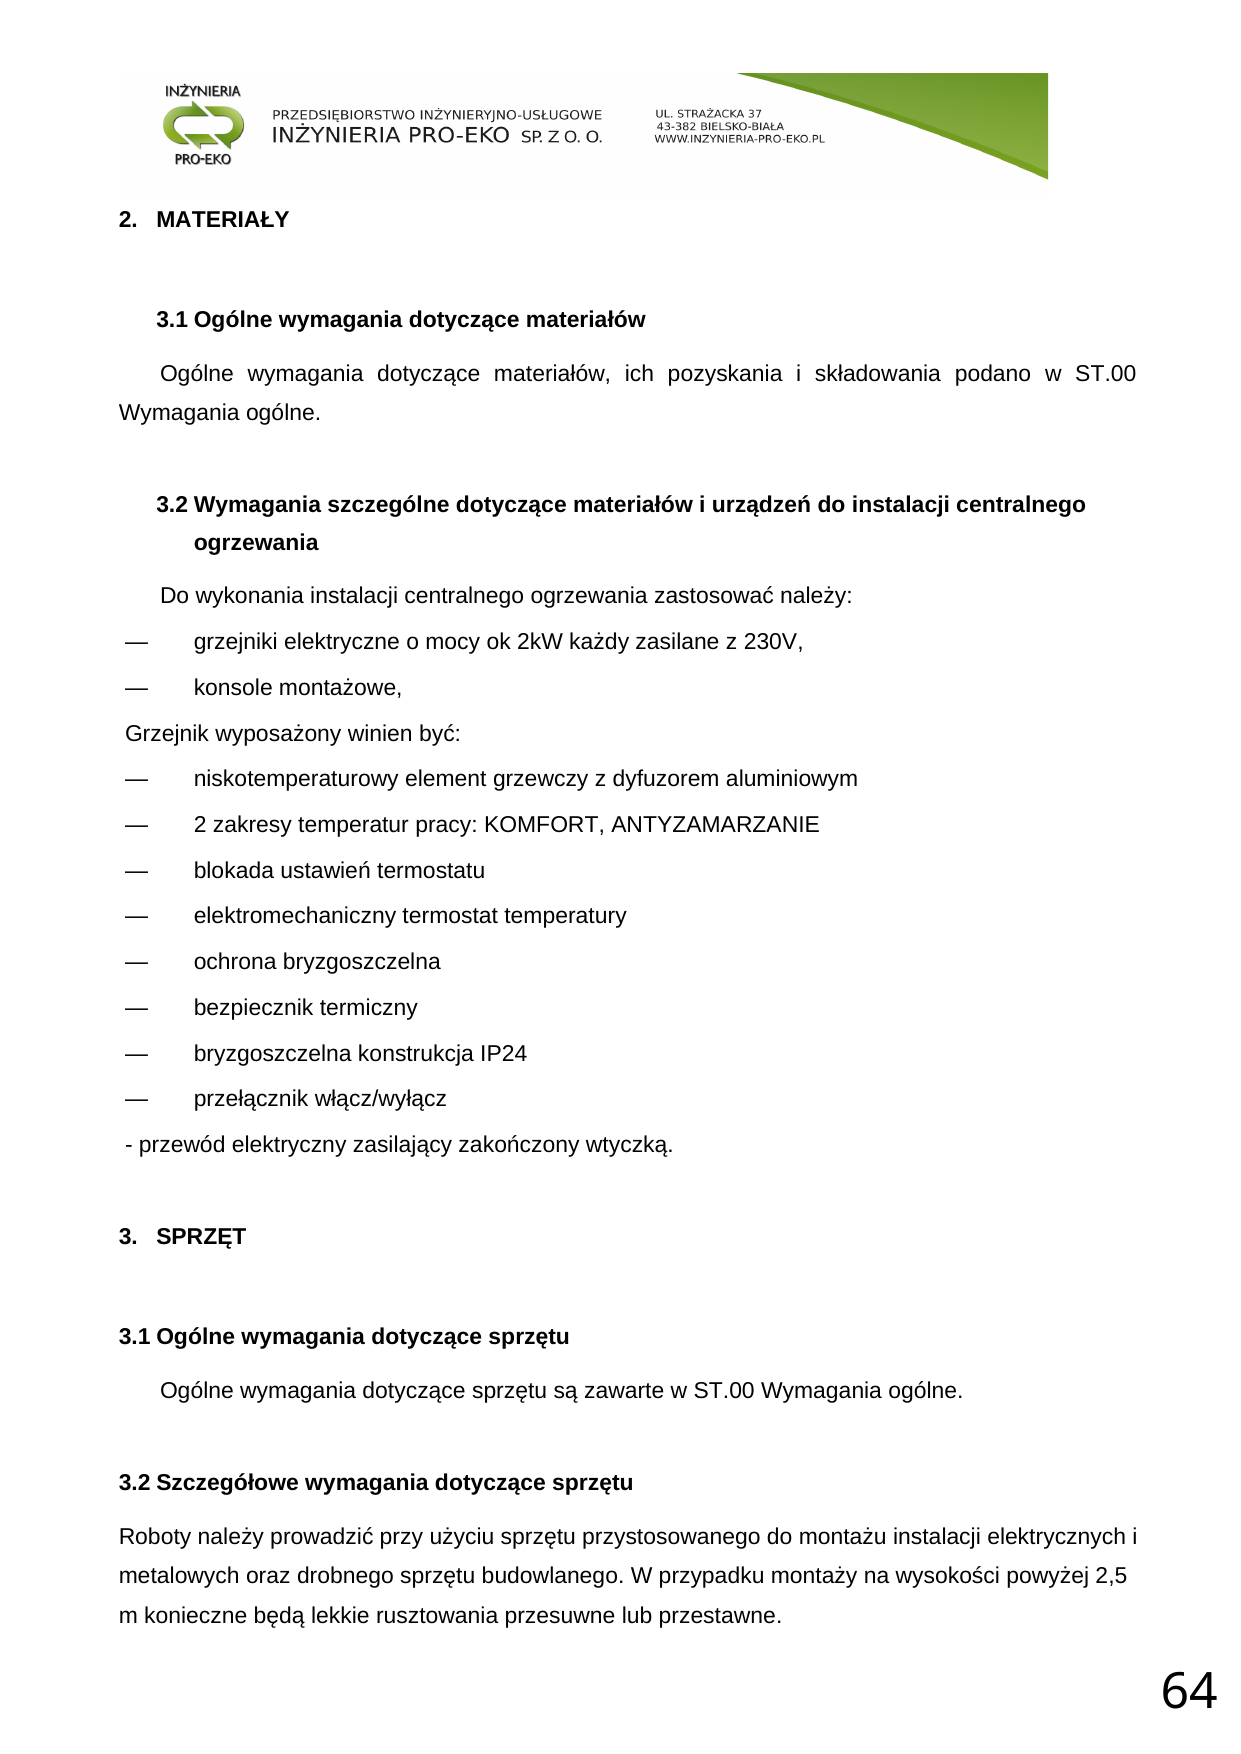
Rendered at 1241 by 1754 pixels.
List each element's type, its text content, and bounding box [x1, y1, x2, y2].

text Ogólne wymagania dotyczące sprzętu są zawarte w ST.00 Wymagania ogólne. [118, 1377, 1138, 1403]
subtitle Szczegółowe wymagania dotyczące sprzętu [118, 1460, 1138, 1498]
text - przewód elektryczny zasilający zakończony wtyczką. [125, 1131, 1138, 1157]
text Do wykonania instalacji centralnego ogrzewania zastosować należy: [118, 582, 1138, 609]
text Ogólne wymagania dotyczące materiałów, ich pozyskania i składowania podano w ST.00 Wymagania ogólne. [118, 360, 1138, 426]
list konsole montażowe, [125, 674, 1138, 700]
text Roboty należy prowadzić przy użyciu sprzętu przystosowanego do montażu instalacji elektrycznych i metalowych oraz drobnego sprzętu budowlanego. W przypadku montaży na wysokości powyżej 2,5 m konieczne będą lekkie rusztowania przesuwne lub przestawne. [118, 1523, 1138, 1628]
picture [118, 73, 1049, 198]
subtitle MATERIAŁY [118, 197, 1138, 235]
list bryzgoszczelna konstrukcja IP24 [125, 1040, 1138, 1066]
text Grzejnik wyposażony winien być: [125, 719, 1138, 746]
list blokada ustawień termostatu [125, 857, 1138, 883]
list niskotemperaturowy element grzewczy z dyfuzorem aluminiowym [125, 765, 1138, 792]
list ochrona bryzgoszczelna [125, 948, 1138, 974]
list bezpiecznik termiczny [125, 994, 1138, 1020]
list przełącznik włącz/wyłącz [125, 1085, 1138, 1112]
subtitle SPRZĘT [118, 1214, 1138, 1252]
list 2 zakresy temperatur pracy: KOMFORT, ANTYZAMARZANIE [125, 811, 1138, 837]
subtitle Wymagania szczególne dotyczące materiałów i urządzeń do instalacji centralnego ogrzewania [156, 482, 1138, 557]
list grzejniki elektryczne o mocy ok 2kW każdy zasilane z 230V, [125, 628, 1138, 654]
subtitle Ogólne wymagania dotyczące sprzętu [118, 1314, 1138, 1352]
subtitle Ogólne wymagania dotyczące materiałów [156, 297, 1138, 335]
list elektromechaniczny termostat temperatury [125, 902, 1138, 929]
